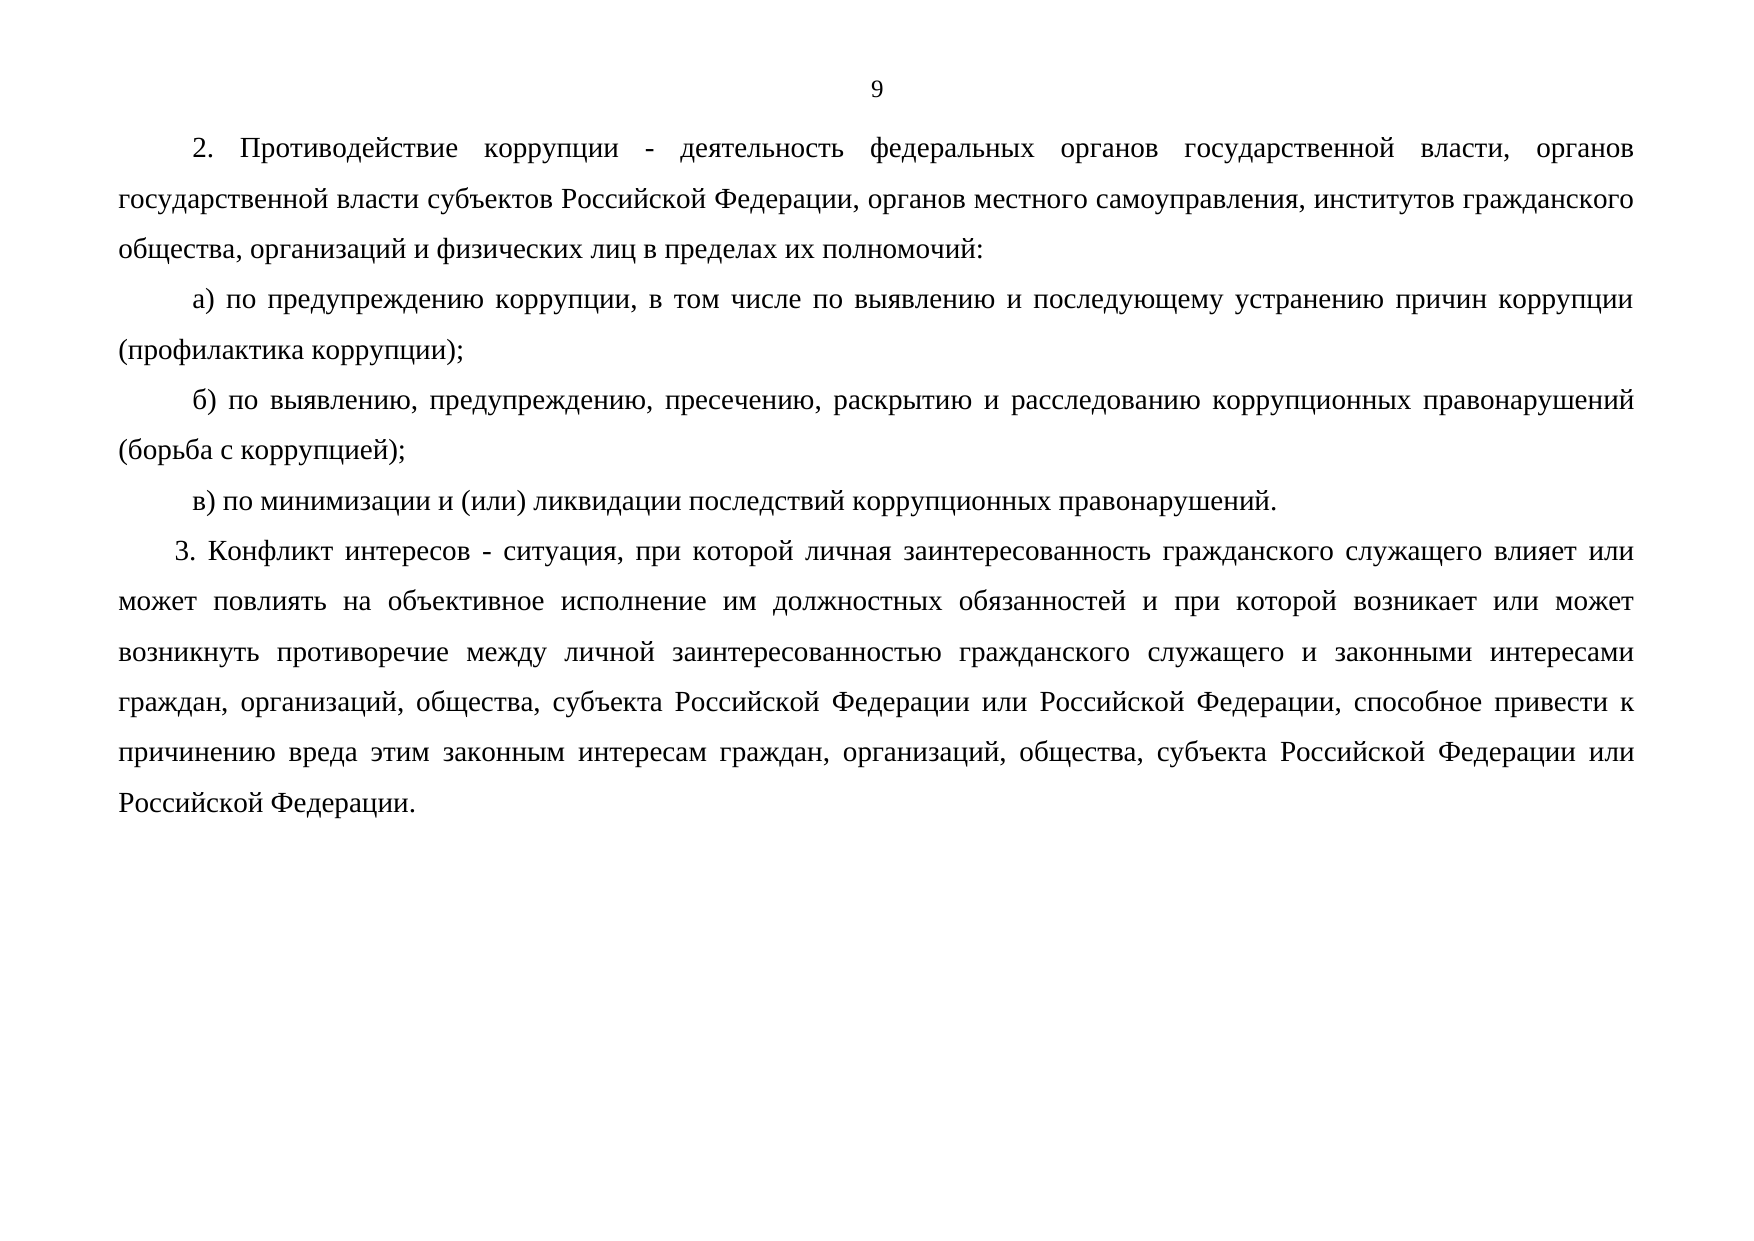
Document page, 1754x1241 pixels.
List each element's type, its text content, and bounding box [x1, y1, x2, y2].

text 2. Противодействие коррупции - деятельность федеральных органов государственной власти, органов государственной власти субъектов Российской Федерации, органов местного самоуправления, институтов гражданского общества, организаций и физических лиц в пределах их полномочий: [118, 131, 1636, 265]
text 3. Конфликт интересов - ситуация, при которой личная заинтересованность гражданского служащего влияет или может повлиять на объективное исполнение им должностных обязанностей и при которой возникает или может возникнуть противоречие между личной заинтересованностью гражданского служащего и законными интересами граждан, организаций, общества, субъекта Российской Федерации или Российской Федерации, способное привести к причинению вреда этим законным интересам граждан, организаций, общества, субъекта Российской Федерации или Российской Федерации. [118, 533, 1636, 818]
text в) по минимизации и (или) ликвидации последствий коррупционных правонарушений. [118, 483, 1636, 516]
text а) по предупреждению коррупции, в том числе по выявлению и последующему устранению причин коррупции (профилактика коррупции); [118, 282, 1636, 365]
text б) по выявлению, предупреждению, пресечению, раскрытию и расследованию коррупционных правонарушений (борьба с коррупцией); [118, 382, 1636, 466]
